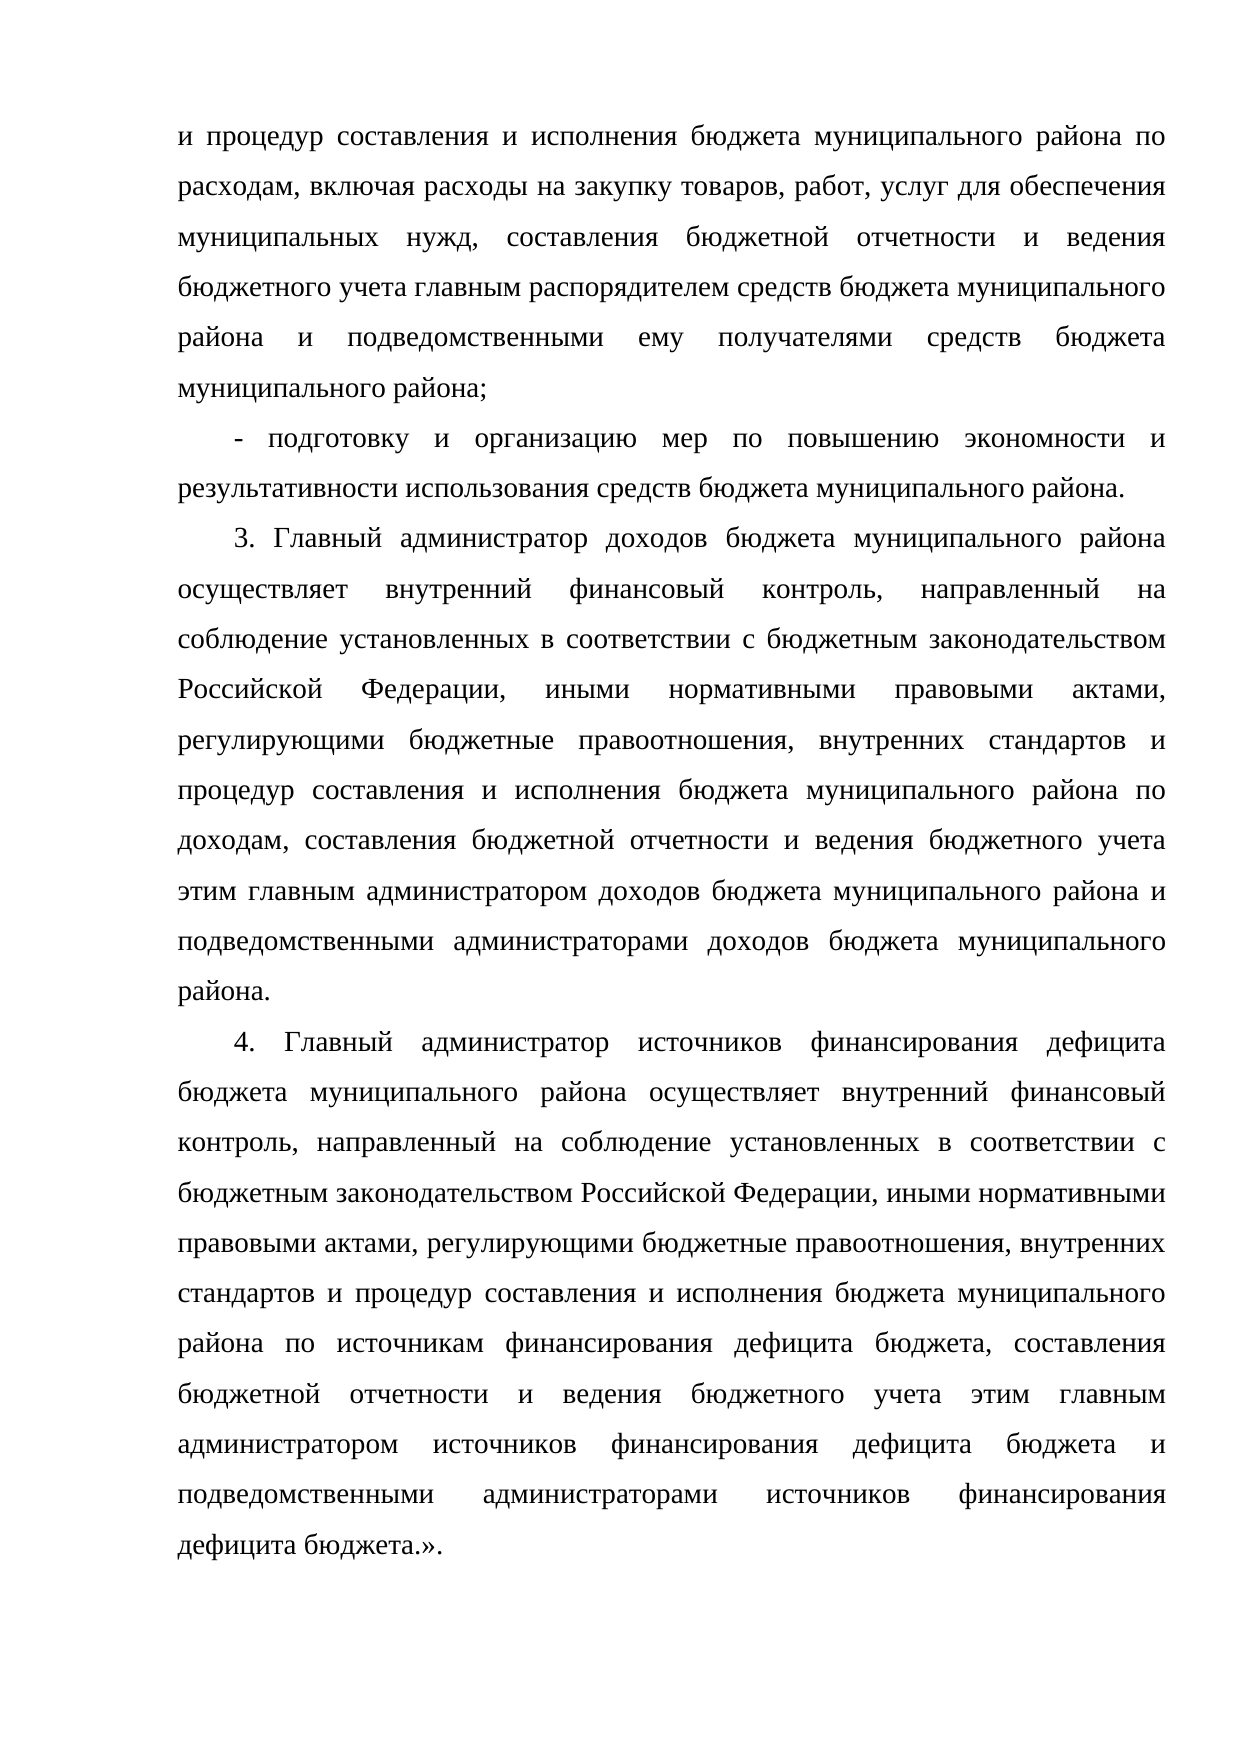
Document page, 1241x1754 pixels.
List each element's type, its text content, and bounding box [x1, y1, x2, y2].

text 3. Главный администратор доходов бюджета муниципального района осуществляет внутренний финансовый контроль, направленный на соблюдение установленных в соответствии с бюджетным законодательством Российской Федерации, иными нормативными правовыми актами, регулирующими бюджетные правоотношения, внутренних стандартов и процедур составления и исполнения бюджета муниципального района по доходам, составления бюджетной отчетности и ведения бюджетного учета этим главным администратором доходов бюджета муниципального района и подведомственными администраторами доходов бюджета муниципального района. [177, 521, 1167, 1007]
text 4. Главный администратор источников финансирования дефицита бюджета муниципального района осуществляет внутренний финансовый контроль, направленный на соблюдение установленных в соответствии с бюджетным законодательством Российской Федерации, иными нормативными правовыми актами, регулирующими бюджетные правоотношения, внутренних стандартов и процедур составления и исполнения бюджета муниципального района по источникам финансирования дефицита бюджета, составления бюджетной отчетности и ведения бюджетного учета этим главным администратором источников финансирования дефицита бюджета и подведомственными администраторами источников финансирования дефицита бюджета.». [177, 1024, 1167, 1560]
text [177, 118, 1167, 403]
text - подготовку и организацию мер по повышению экономности и результативности использования средств бюджета муниципального района. [177, 420, 1167, 504]
